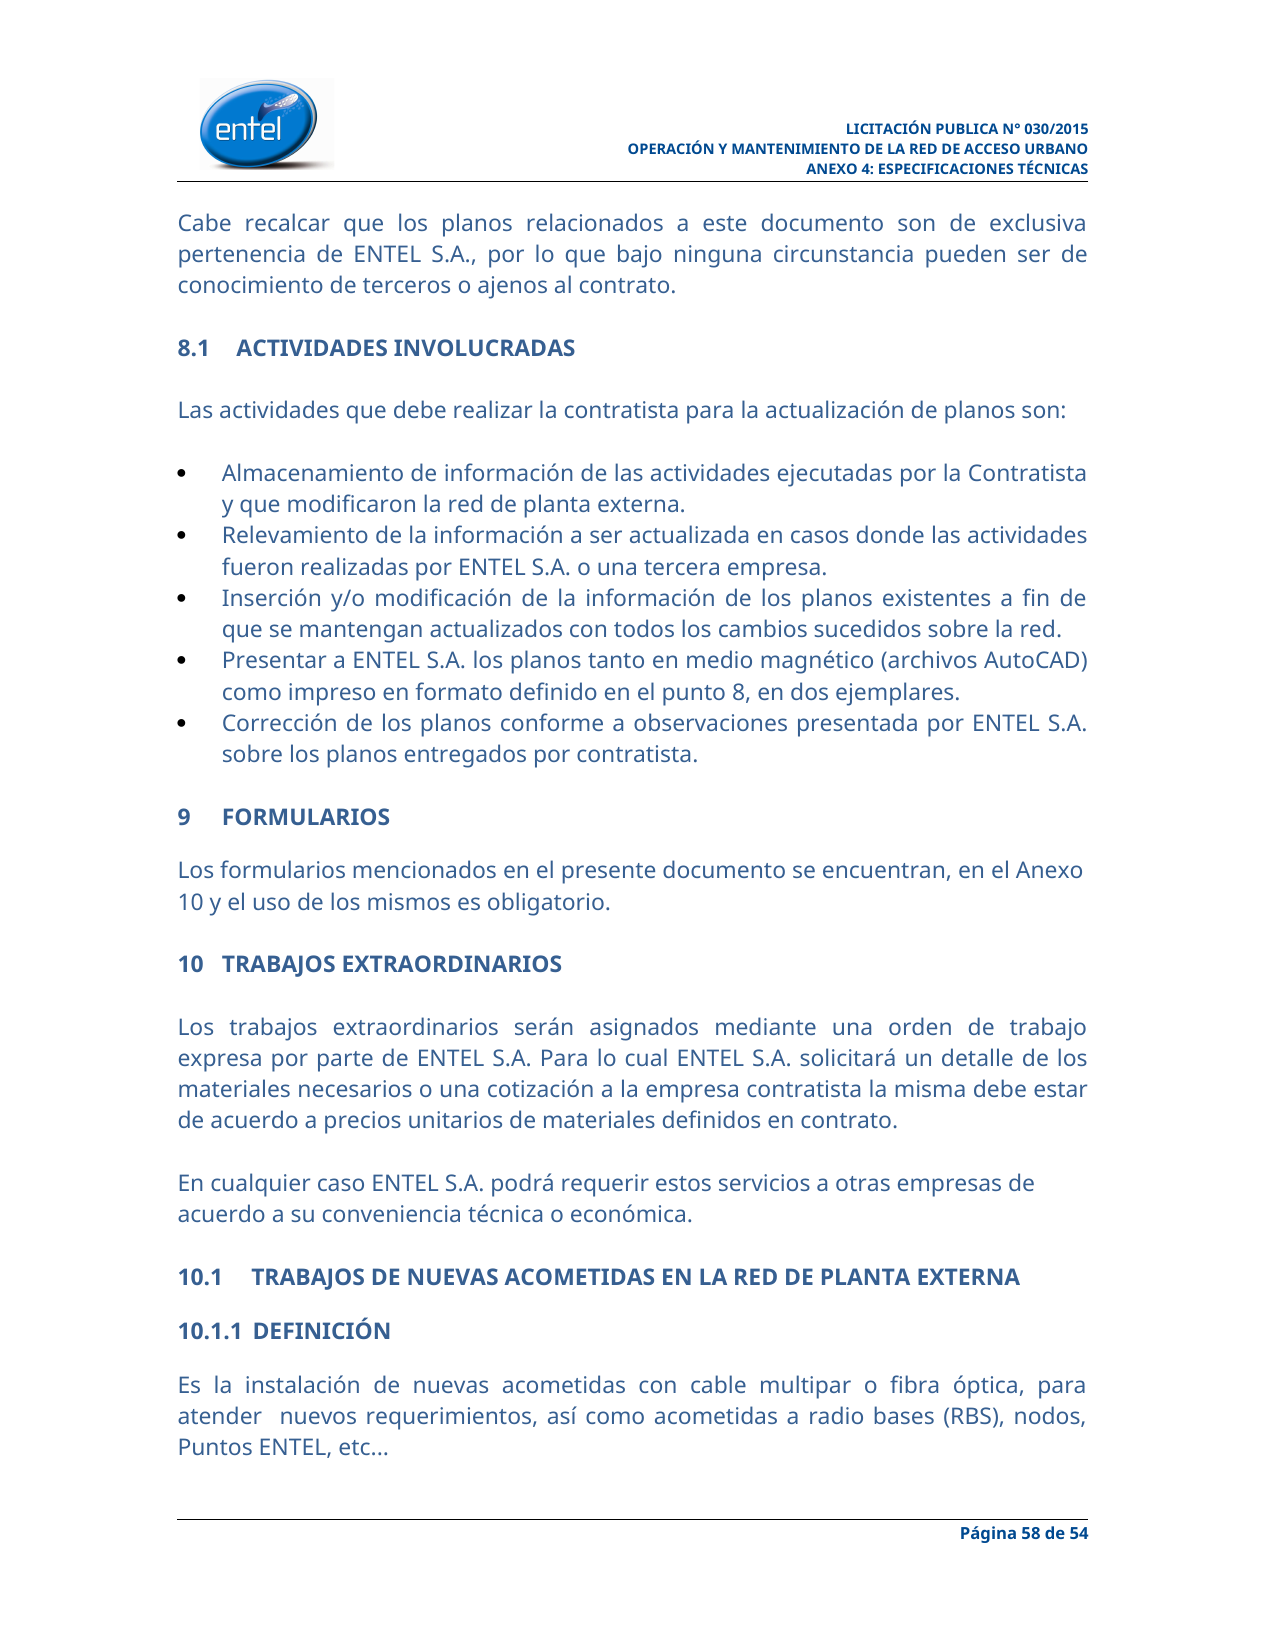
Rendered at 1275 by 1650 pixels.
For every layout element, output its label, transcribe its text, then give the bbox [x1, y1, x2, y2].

text Los trabajos extraordinarios serán asignados mediante una orden de trabajo expresa por parte de ENTEL S.A. Para lo cual ENTEL S.A. solicitará un detalle de los materiales necesarios o una cotización a la empresa contratista la misma debe estar de acuerdo a precios unitarios de materiales definidos en contrato. [177, 1011, 1088, 1136]
list Relevamiento de la información a ser actualizada en casos donde las actividades fueron realizadas por ENTEL S.A. o una tercera empresa. [177, 519, 1088, 582]
text Los formularios mencionados en el presente documento se encuentran, en el Anexo 10 y el uso de los mismos es obligatorio. [177, 854, 1088, 917]
subtitle ACTIVIDADES INVOLUCRADAS [177, 332, 1088, 363]
list Presentar a ENTEL S.A. los planos tanto en medio magnético (archivos AutoCAD) como impreso en formato definido en el punto 8, en dos ejemplares. [177, 644, 1088, 707]
text Es la instalación de nuevas acometidas con cable multipar o fibra óptica, para atender nuevos requerimientos, así como acometidas a radio bases (RBS), nodos, Puntos ENTEL, etc... [177, 1369, 1088, 1462]
list Corrección de los planos conforme a observaciones presentada por ENTEL S.A. sobre los planos entregados por contratista. [177, 707, 1088, 769]
text Cabe recalcar que los planos relacionados a este documento son de exclusiva pertenencia de ENTEL S.A., por lo que bajo ninguna circunstancia pueden ser de conocimiento de terceros o ajenos al contrato. [177, 207, 1088, 301]
picture [199, 78, 335, 170]
list Inserción y/o modificación de la información de los planos existentes a fin de que se mantengan actualizados con todos los cambios sucedidos sobre la red. [177, 582, 1088, 644]
text Las actividades que debe realizar la contratista para la actualización de planos son: [177, 394, 1088, 426]
list Almacenamiento de información de las actividades ejecutadas por la Contratista y que modificaron la red de planta externa. [177, 457, 1088, 519]
subtitle TRABAJOS DE NUEVAS ACOMETIDAS EN LA RED DE PLANTA EXTERNA [177, 1261, 1088, 1292]
subtitle DEFINICIÓN [177, 1315, 1088, 1346]
subtitle formularios [177, 801, 1088, 832]
text En cualquier caso ENTEL S.A. podrá requerir estos servicios a otras empresas de acuerdo a su conveniencia técnica o económica. [177, 1167, 1088, 1229]
subtitle Trabajos extraordinarios [177, 948, 1088, 979]
